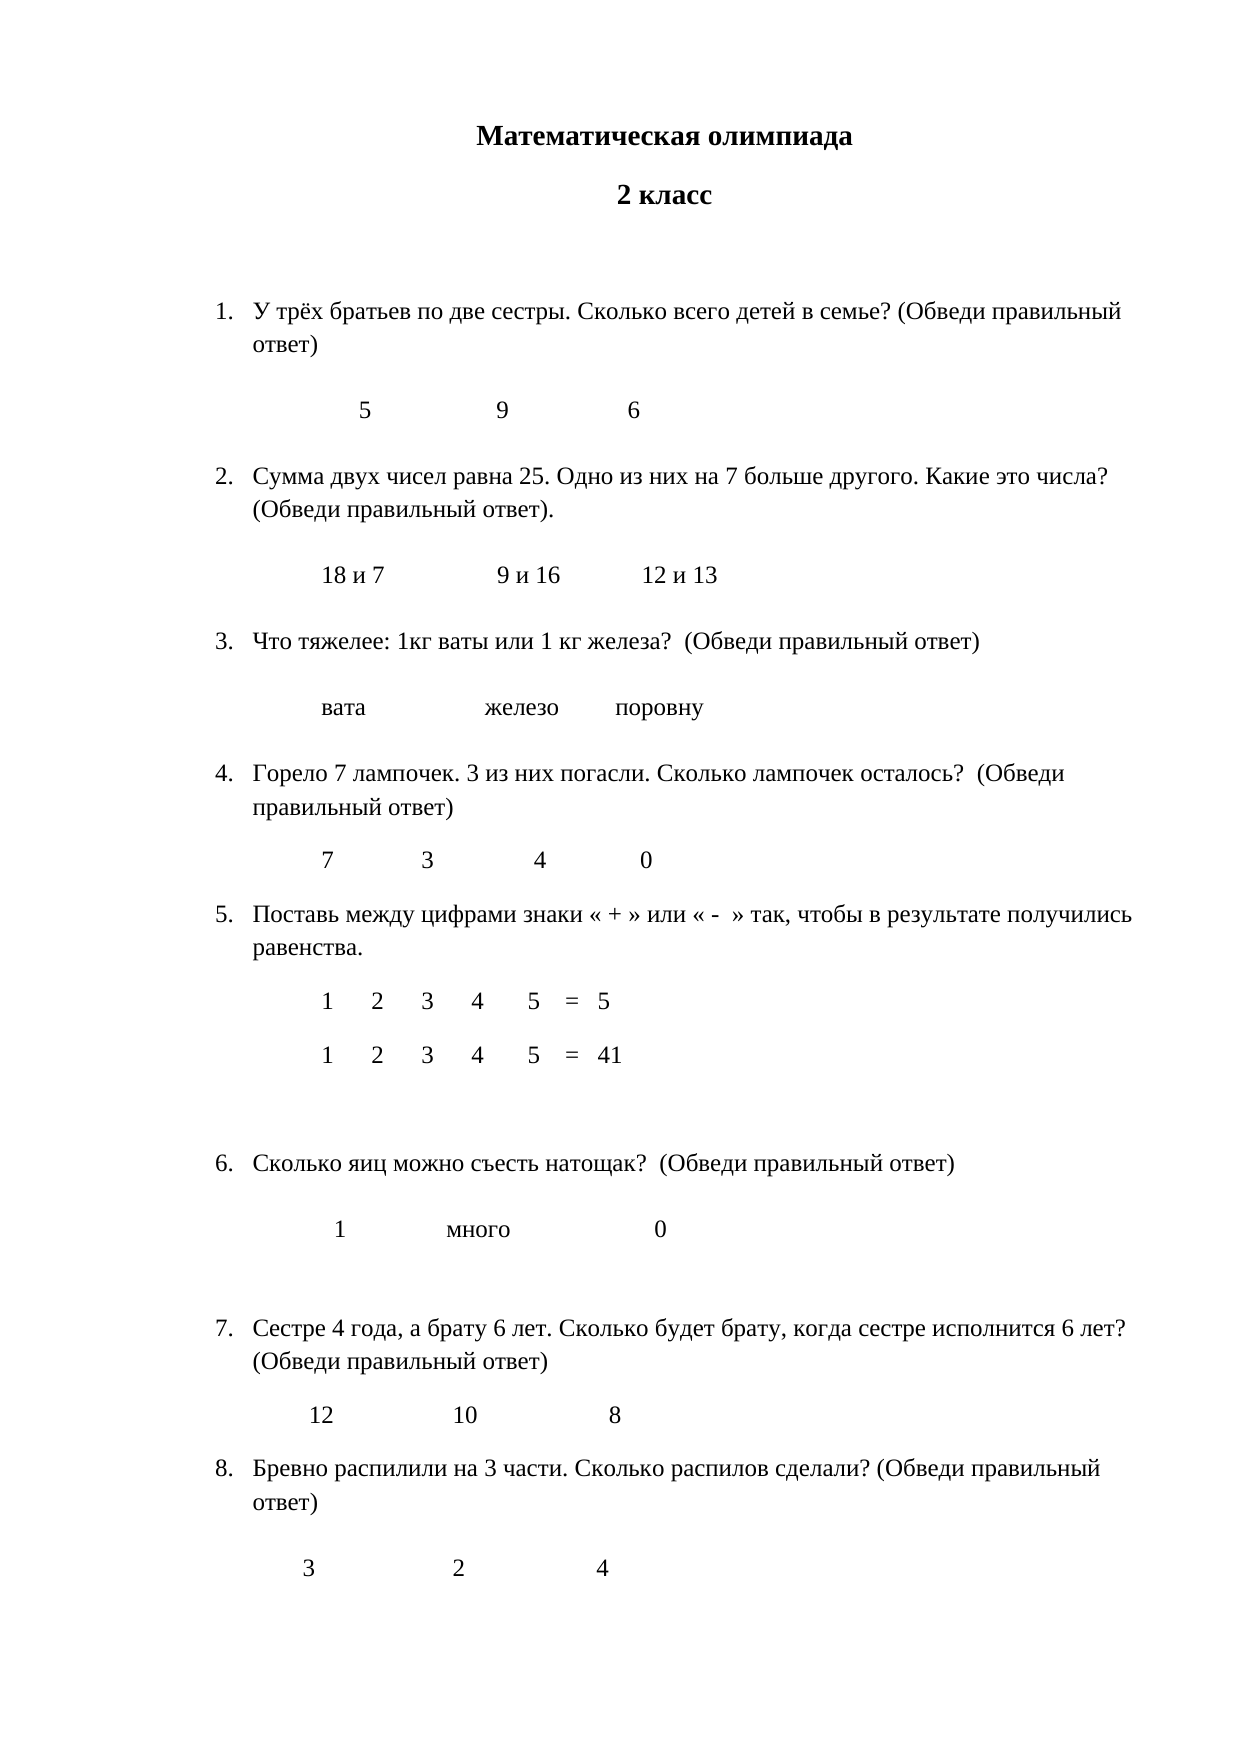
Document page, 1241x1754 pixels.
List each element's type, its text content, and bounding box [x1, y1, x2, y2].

text 2 класс [177, 177, 1152, 211]
list Сестре 4 года, а брату 6 лет. Сколько будет брату, когда сестре исполнится 6 лет? (Обведи правильный ответ) [215, 1313, 1152, 1374]
list вата железо поровну [252, 692, 1152, 721]
text 1 2 3 4 5 = 41 [177, 1040, 1152, 1069]
list 18 и 7 9 и 16 12 и 13 [252, 560, 1152, 589]
text 1 2 3 4 5 = 5 [177, 986, 1152, 1015]
list Сумма двух чисел равна 25. Одно из них на 7 больше другого. Какие это числа? (Обведи правильный ответ). [215, 461, 1152, 523]
text Математическая олимпиада [177, 118, 1152, 152]
list Что тяжелее: 1кг ваты или 1 кг железа? (Обведи правильный ответ) [215, 626, 1152, 655]
list 5 9 6 [252, 395, 1152, 424]
list Сколько яиц можно съесть натощак? (Обведи правильный ответ) [215, 1148, 1152, 1176]
list 3 2 4 [252, 1553, 1152, 1581]
list Поставь между цифрами знаки « + » или « - » так, чтобы в результате получились равенства. [215, 899, 1152, 961]
list Бревно распилили на 3 части. Сколько распилов сделали? (Обведи правильный ответ) [215, 1453, 1152, 1515]
list 1 много 0 [252, 1214, 1152, 1242]
text 12 10 8 [177, 1400, 1152, 1428]
list У трёх братьев по две сестры. Сколько всего детей в семье? (Обведи правильный ответ) [215, 296, 1152, 358]
text 7 3 4 0 [177, 845, 1152, 874]
list Горело 7 лампочек. 3 из них погасли. Сколько лампочек осталось? (Обведи правильный ответ) [215, 758, 1152, 820]
